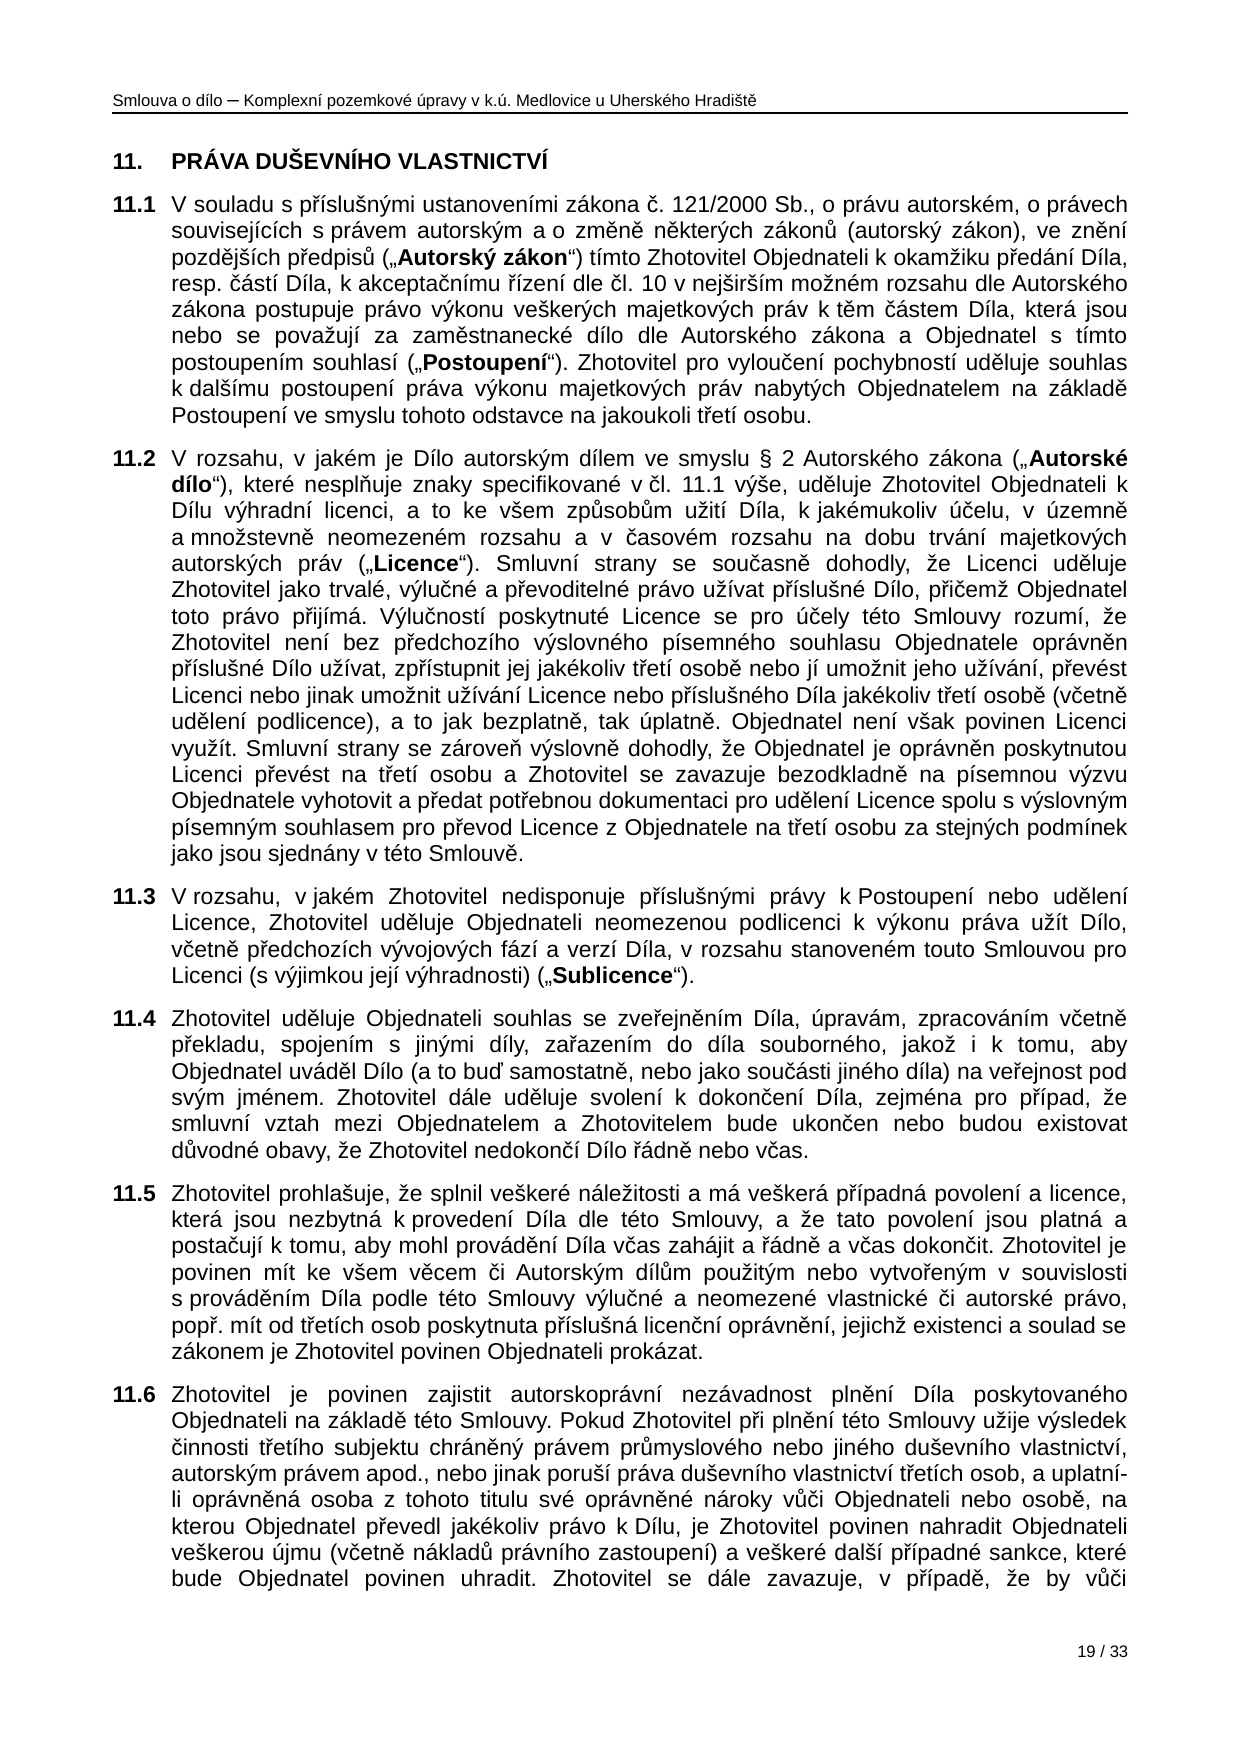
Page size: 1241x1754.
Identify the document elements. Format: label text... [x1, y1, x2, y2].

text V rozsahu, v jakém je Dílo autorským dílem ve smyslu § 2 Autorského zákona („Autorské dílo“), které nesplňuje znaky specifikované v čl. 11.1 výše, uděluje Zhotovitel Objednateli k Dílu výhradní licenci, a to ke všem způsobům užití Díla, k jakémukoliv účelu, v územně a množstevně neomezeném rozsahu a v časovém rozsahu na dobu trvání majetkových autorských práv („Licence“). Smluvní strany se současně dohodly, že Licenci uděluje Zhotovitel jako trvalé, výlučné a převoditelné právo užívat příslušné Dílo, přičemž Objednatel toto právo přijímá. Výlučností poskytnuté Licence se pro účely této Smlouvy rozumí, že Zhotovitel není bez předchozího výslovného písemného souhlasu Objednatele oprávněn příslušné Dílo užívat, zpřístupnit jej jakékoliv třetí osobě nebo jí umožnit jeho užívání, převést Licenci nebo jinak umožnit užívání Licence nebo příslušného Díla jakékoliv třetí osobě (včetně udělení podlicence), a to jak bezplatně, tak úplatně. Objednatel není však povinen Licenci využít. Smluvní strany se zároveň výslovně dohodly, že Objednatel je oprávněn poskytnutou Licenci převést na třetí osobu a Zhotovitel se zavazuje bezodkladně na písemnou výzvu Objednatele vyhotovit a předat potřebnou dokumentaci pro udělení Licence spolu s výslovným písemným souhlasem pro převod Licence z Objednatele na třetí osobu za stejných podmínek jako jsou sjednány v této Smlouvě. [112, 444, 1128, 866]
text Práva duševního vlastnictví [112, 148, 1128, 174]
text Zhotovitel uděluje Objednateli souhlas se zveřejněním Díla, úpravám, zpracováním včetně překladu, spojením s jinými díly, zařazením do díla souborného, jakož i k tomu, aby Objednatel uváděl Dílo (a to buď samostatně, nebo jako součásti jiného díla) na veřejnost pod svým jménem. Zhotovitel dále uděluje svolení k dokončení Díla, zejména pro případ, že smluvní vztah mezi Objednatelem a Zhotovitelem bude ukončen nebo budou existovat důvodné obavy, že Zhotovitel nedokončí Dílo řádně nebo včas. [112, 1005, 1128, 1163]
text V rozsahu, v jakém Zhotovitel nedisponuje příslušnými právy k Postoupení nebo udělení Licence, Zhotovitel uděluje Objednateli neomezenou podlicenci k výkonu práva užít Dílo, včetně předchozích vývojových fází a verzí Díla, v rozsahu stanoveném touto Smlouvou pro Licenci (s výjimkou její výhradnosti) („Sublicence“). [112, 883, 1128, 988]
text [112, 1381, 1128, 1592]
text V souladu s příslušnými ustanoveními zákona č. 121/2000 Sb., o právu autorském, o právech souvisejících s právem autorským a o změně některých zákonů (autorský zákon), ve znění pozdějších předpisů („Autorský zákon“) tímto Zhotovitel Objednateli k okamžiku předání Díla, resp. částí Díla, k akceptačnímu řízení dle čl. 10 v nejširším možném rozsahu dle Autorského zákona postupuje právo výkonu veškerých majetkových práv k těm částem Díla, která jsou nebo se považují za zaměstnanecké dílo dle Autorského zákona a Objednatel s tímto postoupením souhlasí („Postoupení“). Zhotovitel pro vyloučení pochybností uděluje souhlas k dalšímu postoupení práva výkonu majetkových práv nabytých Objednatelem na základě Postoupení ve smyslu tohoto odstavce na jakoukoli třetí osobu. [112, 191, 1128, 428]
text Zhotovitel prohlašuje, že splnil veškeré náležitosti a má veškerá případná povolení a licence, která jsou nezbytná k provedení Díla dle této Smlouvy, a že tato povolení jsou platná a postačují k tomu, aby mohl provádění Díla včas zahájit a řádně a včas dokončit. Zhotovitel je povinen mít ke všem věcem či Autorským dílům použitým nebo vytvořeným v souvislosti s prováděním Díla podle této Smlouvy výlučné a neomezené vlastnické či autorské právo, popř. mít od třetích osob poskytnuta příslušná licenční oprávnění, jejichž existenci a soulad se zákonem je Zhotovitel povinen Objednateli prokázat. [112, 1180, 1128, 1364]
